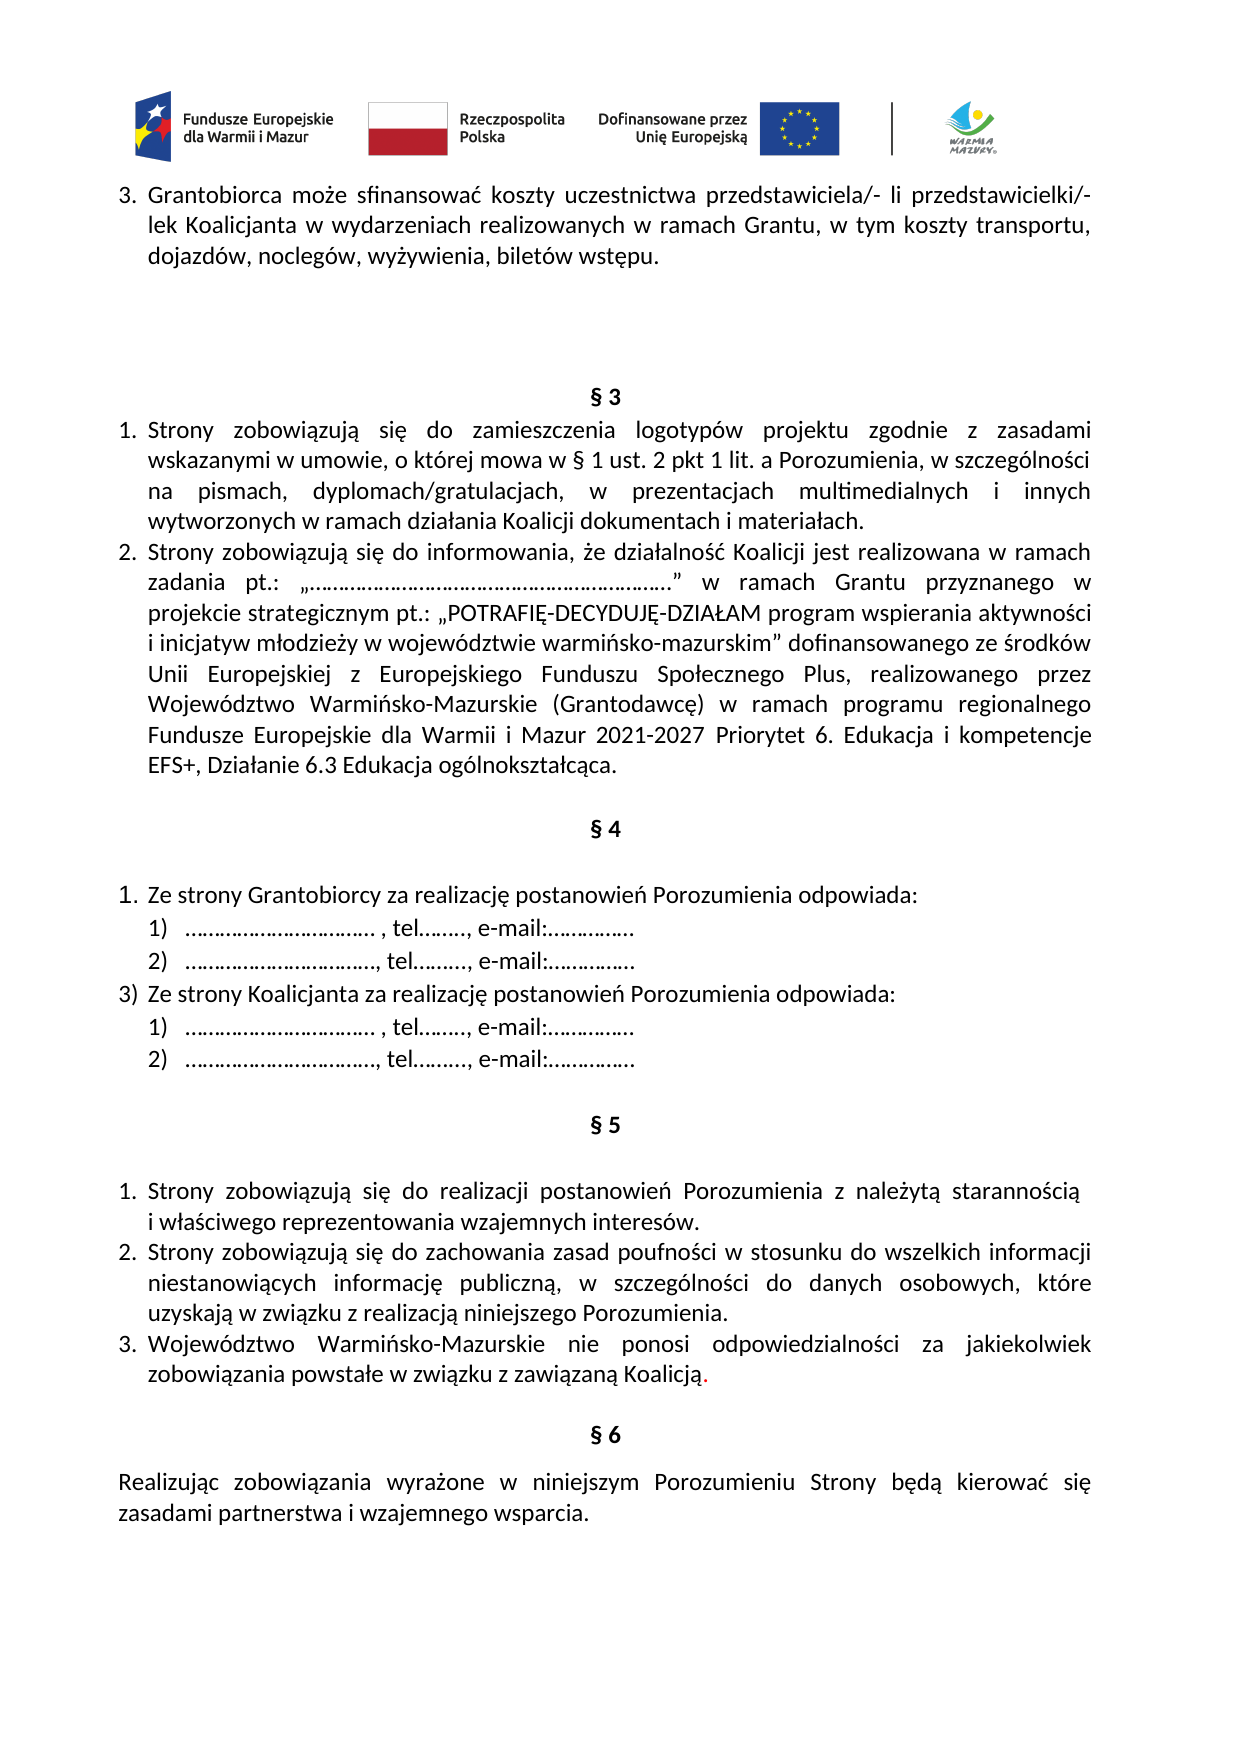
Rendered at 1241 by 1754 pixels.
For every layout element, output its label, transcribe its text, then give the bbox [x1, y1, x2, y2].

list Województwo Warmińsko-Mazurskie nie ponosi odpowiedzialności za jakiekolwiek zobowiązania powstałe w związku z zawiązaną Koalicją. [118, 1328, 1093, 1389]
list Strony zobowiązują się do zamieszczenia logotypów projektu zgodnie z zasadami wskazanymi w umowie, o której mowa w § 1 ust. 2 pkt 1 lit. a Porozumienia, w szczególności na pismach, dyplomach/gratulacjach, w prezentacjach multimedialnych i innych wytworzonych w ramach działania Koalicji dokumentach i materiałach. [118, 414, 1093, 536]
list …………………………… , tel…….., e-mail:…………… [148, 912, 1093, 942]
list § 5 [118, 1109, 1093, 1140]
list ……………………………, tel……..., e-mail:…………… [148, 945, 1093, 975]
picture [118, 73, 1093, 179]
list Strony zobowiązują się do informowania, że działalność Koalicji jest realizowana w ramach zadania pt.: „………………………………………………………” w ramach Grantu przyznanego w projekcie strategicznym pt.: „POTRAFIĘ-DECYDUJĘ-DZIAŁAM program wspierania aktywności i inicjatyw młodzieży w województwie warmińsko-mazurskim” dofinansowanego ze środków Unii Europejskiej z Europejskiego Funduszu Społecznego Plus, realizowanego przez Województwo Warmińsko-Mazurskie (Grantodawcę) w ramach programu regionalnego Fundusze Europejskie dla Warmii i Mazur 2021-2027 Priorytet 6. Edukacja i kompetencje EFS+, Działanie 6.3 Edukacja ogólnokształcąca. [118, 536, 1093, 780]
list Ze strony Grantobiorcy za realizację postanowień Porozumienia odpowiada: [118, 879, 1093, 909]
list Grantobiorca może sfinansować koszty uczestnictwa przedstawiciela/- li przedstawicielki/-lek Koalicjanta w wydarzeniach realizowanych w ramach Grantu, w tym koszty transportu, dojazdów, noclegów, wyżywienia, biletów wstępu. [118, 179, 1093, 270]
text Realizując zobowiązania wyrażone w niniejszym Porozumieniu Strony będą kierować się zasadami partnerstwa i wzajemnego wsparcia. [118, 1467, 1093, 1528]
list …………………………… , tel…….., e-mail:…………… [148, 1011, 1093, 1041]
list § 6 [118, 1419, 1093, 1450]
list ……………………………, tel……..., e-mail:…………… [148, 1043, 1093, 1074]
list Strony zobowiązują się do realizacji postanowień Porozumienia z należytą starannością i właściwego reprezentowania wzajemnych interesów. [118, 1175, 1093, 1236]
list Ze strony Koalicjanta za realizację postanowień Porozumienia odpowiada: [118, 978, 1093, 1008]
list Strony zobowiązują się do zachowania zasad poufności w stosunku do wszelkich informacji niestanowiących informację publiczną, w szczególności do danych osobowych, które uzyskają w związku z realizacją niniejszego Porozumienia. [118, 1236, 1093, 1328]
list § 4 [118, 813, 1093, 844]
list § 3 [118, 381, 1093, 412]
